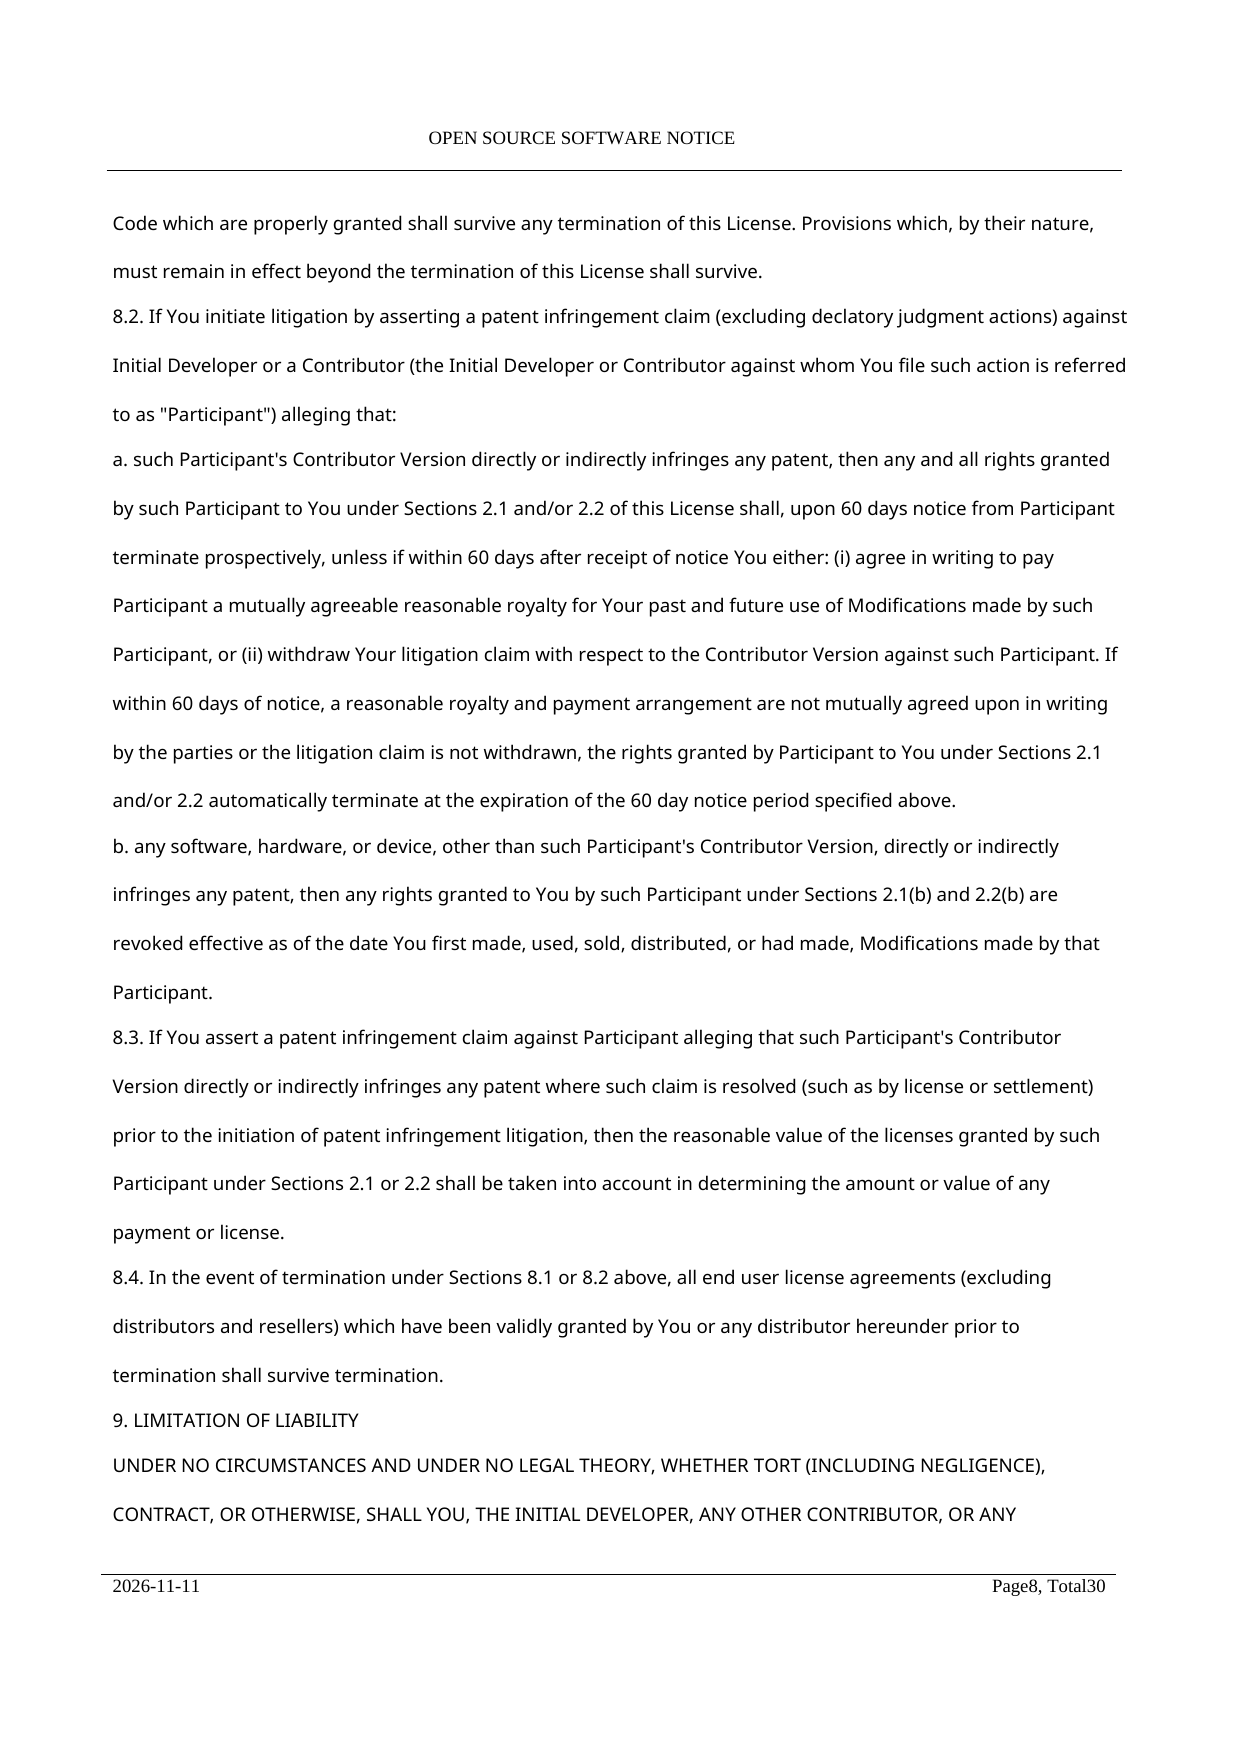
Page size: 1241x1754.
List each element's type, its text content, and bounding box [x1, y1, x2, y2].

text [112, 1449, 1128, 1530]
text 8.2. If You initiate litigation by asserting a patent infringement claim (excluding declatory judgment actions) against Initial Developer or a Contributor (the Initial Developer or Contributor against whom You file such action is referred to as "Participant") alleging that: [112, 300, 1128, 430]
text a. such Participant's Contributor Version directly or indirectly infringes any patent, then any and all rights granted by such Participant to You under Sections 2.1 and/or 2.2 of this License shall, upon 60 days notice from Participant terminate prospectively, unless if within 60 days after receipt of notice You either: (i) agree in writing to pay Participant a mutually agreeable reasonable royalty for Your past and future use of Modifications made by such Participant, or (ii) withdraw Your litigation claim with respect to the Contributor Version against such Participant. If within 60 days of notice, a reasonable royalty and payment arrangement are not mutually agreed upon in writing by the parties or the litigation claim is not withdrawn, the rights granted by Participant to You under Sections 2.1 and/or 2.2 automatically terminate at the expiration of the 60 day notice period specified above. [112, 443, 1128, 817]
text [112, 206, 1128, 288]
text 8.4. In the event of termination under Sections 8.1 or 8.2 above, all end user license agreements (excluding distributors and resellers) which have been validly granted by You or any distributor hereunder prior to termination shall survive termination. [112, 1261, 1128, 1391]
text 8.3. If You assert a patent infringement claim against Participant alleging that such Participant's Contributor Version directly or indirectly infringes any patent where such claim is resolved (such as by license or settlement) prior to the initiation of patent infringement litigation, then the reasonable value of the licenses granted by such Participant under Sections 2.1 or 2.2 shall be taken into account in determining the amount or value of any payment or license. [112, 1021, 1128, 1248]
text 9. LIMITATION OF LIABILITY [112, 1404, 1128, 1436]
text b. any software, hardware, or device, other than such Participant's Contributor Version, directly or indirectly infringes any patent, then any rights granted to You by such Participant under Sections 2.1(b) and 2.2(b) are revoked effective as of the date You first made, used, sold, distributed, or had made, Modifications made by that Participant. [112, 829, 1128, 1008]
